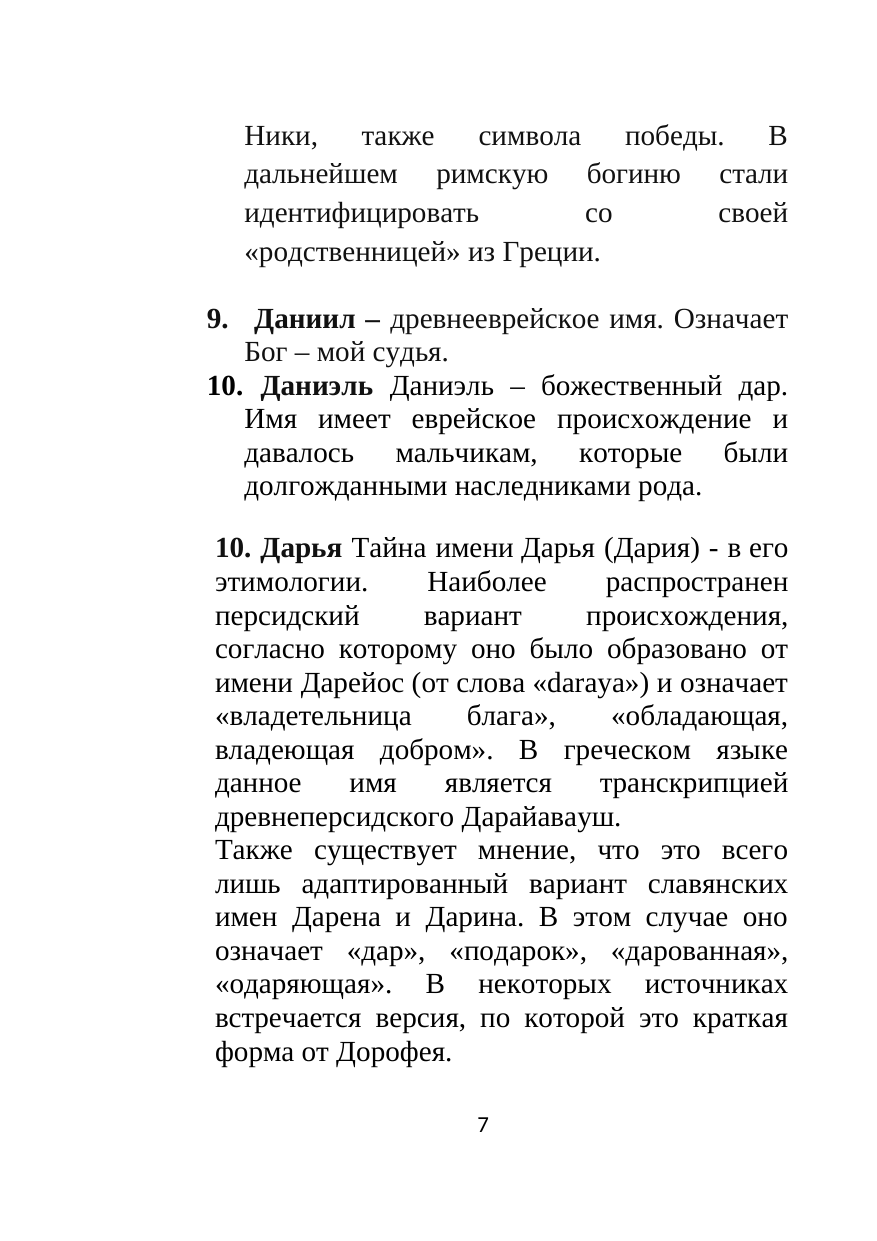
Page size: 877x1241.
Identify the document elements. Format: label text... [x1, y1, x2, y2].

text Также существует мнение, что это всего лишь адаптированный вариант славянских имен Дарена и Дарина. В этом случае оно означает «дар», «подарок», «дарованная», «одаряющая». В некоторых источниках встречается версия, по которой это краткая форма от Дорофея. [215, 832, 788, 1067]
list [207, 118, 788, 267]
list Даниэль Даниэль – божественный дар. Имя имеет еврейское происхождение и давалось мальчикам, которые были долгожданными наследниками рода. [207, 368, 788, 502]
list Даниил – древнееврейское имя. Означает Бог – мой судья. [207, 301, 788, 368]
text 10. Дарья Тайна имени Дарья (Дария) - в его этимологии. Наиболее распространен персидский вариант происхождения, согласно которому оно было образовано от имени Дарейос (от слова «daraya») и означает «владетельница блага», «обладающая, владеющая добром». В греческом языке данное имя является транскрипцией древнеперсидского Дарайавауш. [215, 531, 788, 832]
